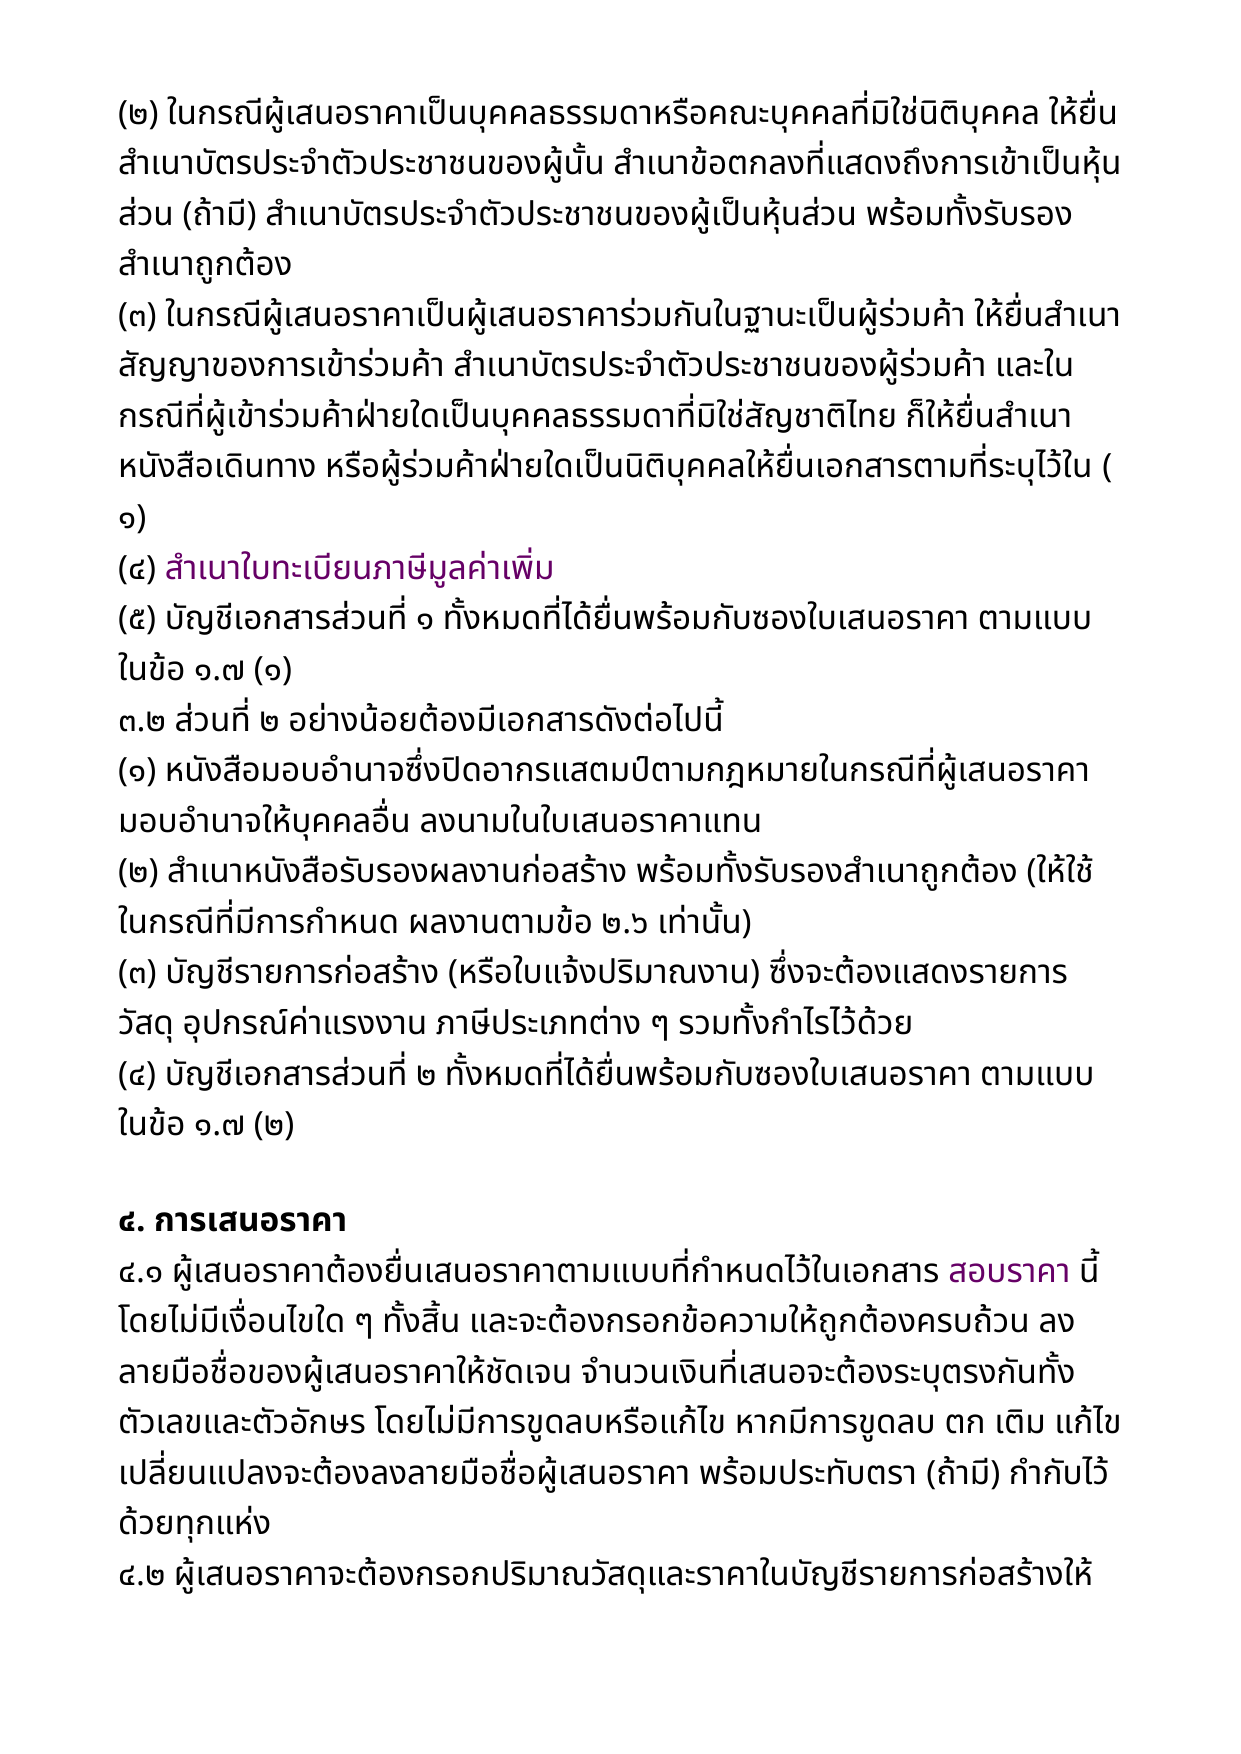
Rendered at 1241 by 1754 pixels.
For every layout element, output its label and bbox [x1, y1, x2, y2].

table_header [118, 89, 1122, 1600]
